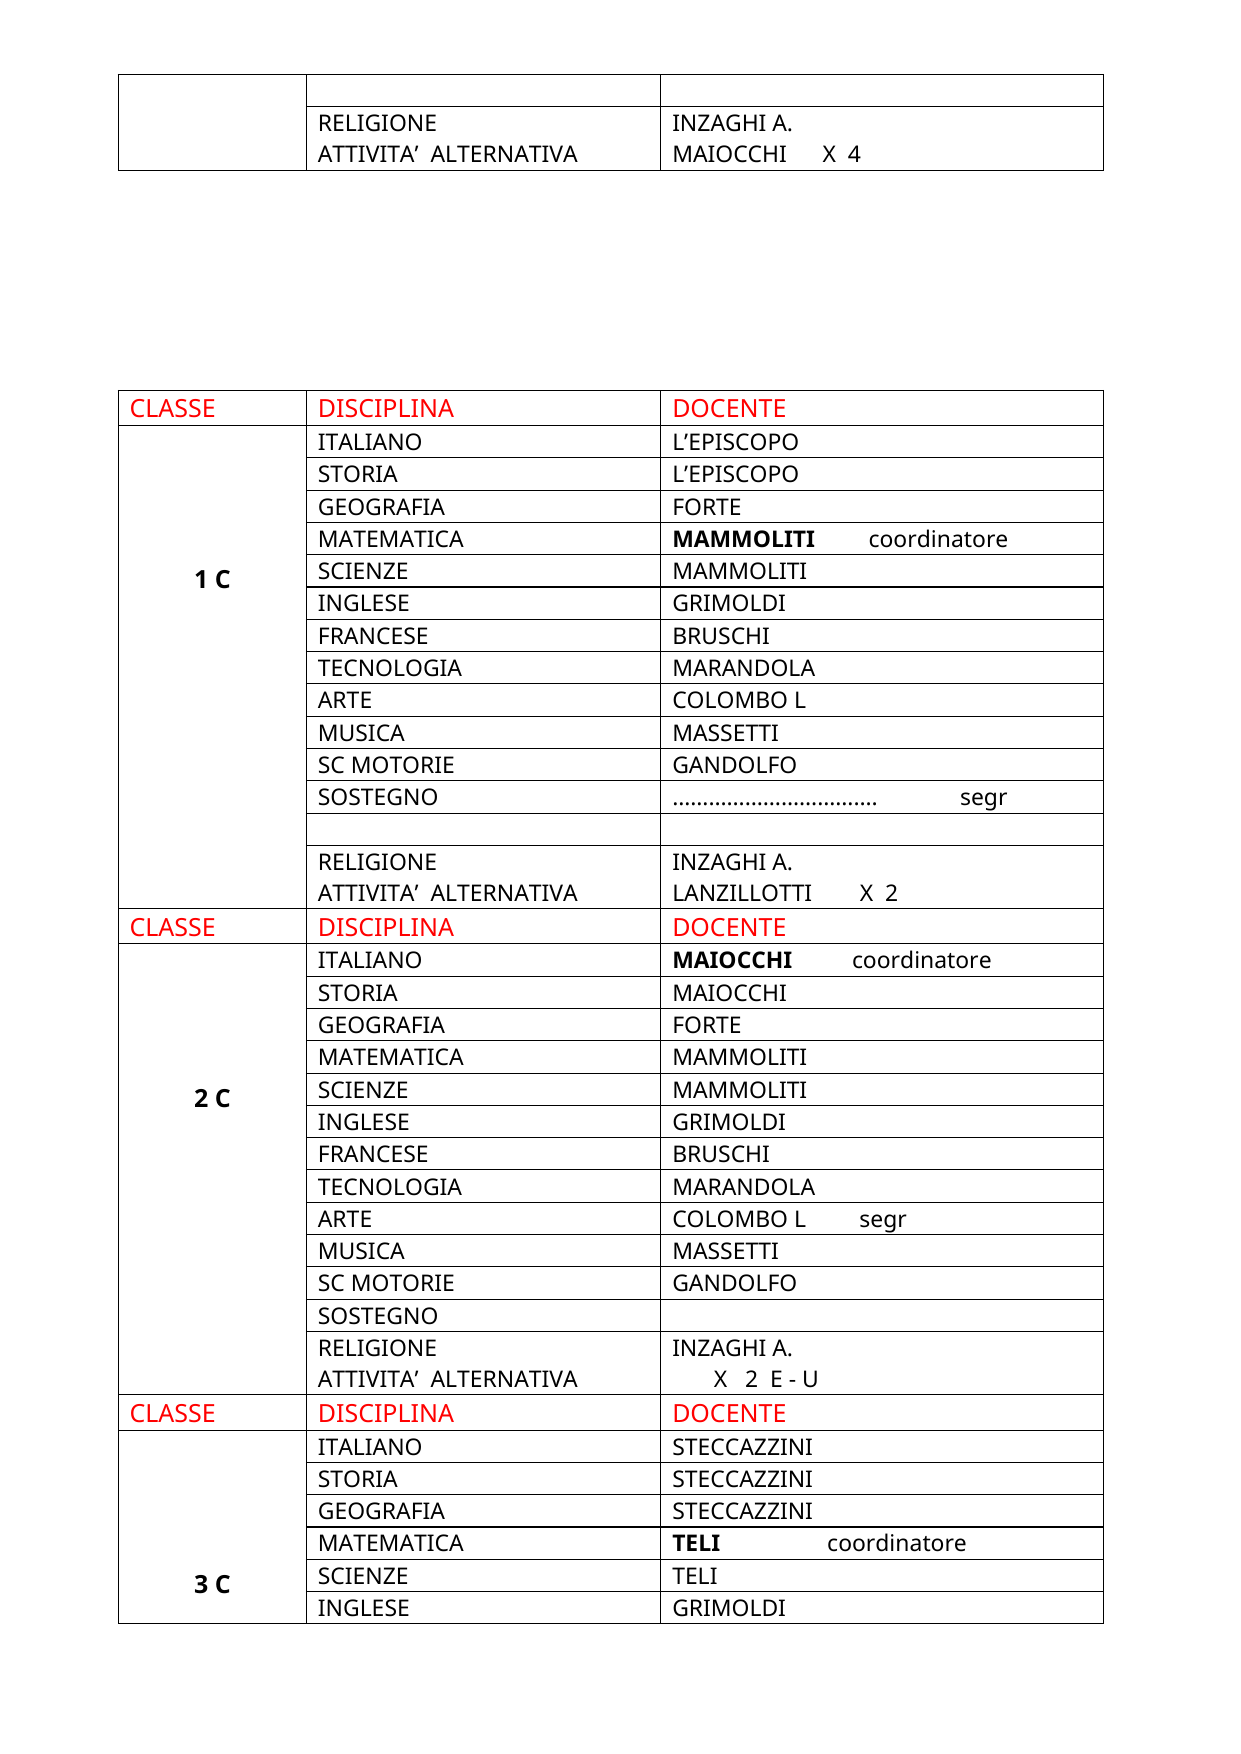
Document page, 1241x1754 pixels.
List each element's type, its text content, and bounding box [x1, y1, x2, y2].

table_cell RELIGIONE ATTIVITA’ ALTERNATIVA [307, 846, 660, 908]
table_cell INZAGHI A. X 2 E - U [661, 1332, 1103, 1394]
table_cell SCIENZE [307, 1560, 660, 1591]
table_cell [661, 1300, 1103, 1331]
table_cell TELI coordinatore [661, 1528, 1103, 1559]
table_cell [307, 814, 660, 845]
table_cell INGLESE [307, 1106, 660, 1137]
table_cell STORIA [307, 1463, 660, 1494]
table_cell FORTE [661, 491, 1103, 522]
table_cell STORIA [307, 977, 660, 1008]
table_cell MARANDOLA [661, 652, 1103, 683]
table_cell ITALIANO [307, 1431, 660, 1462]
table_cell MAMMOLITI coordinatore [661, 523, 1103, 554]
table_cell RELIGIONE ATTIVITA’ ALTERNATIVA [307, 107, 660, 170]
table_header DOCENTE [661, 391, 1103, 425]
table_cell L’EPISCOPO [661, 426, 1103, 457]
table_cell INGLESE [307, 588, 660, 619]
table_cell ITALIANO [307, 944, 660, 976]
table_cell ITALIANO [307, 426, 660, 457]
table_cell MAMMOLITI [661, 1041, 1103, 1072]
table_cell DISCIPLINA [307, 1395, 660, 1429]
table_cell SCIENZE [307, 1074, 660, 1105]
table_cell GEOGRAFIA [307, 1495, 660, 1526]
table_cell DOCENTE [661, 909, 1103, 943]
table_cell TELI [661, 1560, 1103, 1591]
table_cell MUSICA [307, 1235, 660, 1266]
table_cell RELIGIONE ATTIVITA’ ALTERNATIVA [307, 1332, 660, 1394]
table_cell FRANCESE [307, 620, 660, 651]
table_cell TECNOLOGIA [307, 652, 660, 683]
table_cell INGLESE [307, 1592, 660, 1623]
table_cell GRIMOLDI [661, 1106, 1103, 1137]
table_cell ARTE [307, 1203, 660, 1234]
table_cell GEOGRAFIA [307, 491, 660, 522]
table_cell DISCIPLINA [307, 909, 660, 943]
table_cell COLOMBO L [661, 684, 1103, 716]
table_cell STECCAZZINI [661, 1431, 1103, 1462]
table_cell STECCAZZINI [661, 1495, 1103, 1526]
table_cell SOSTEGNO [307, 1300, 660, 1331]
table_cell MAMMOLITI [661, 1074, 1103, 1105]
table_cell SC MOTORIE [307, 749, 660, 780]
table_cell ……………………………. segr [661, 781, 1103, 812]
table_cell MARANDOLA [661, 1170, 1103, 1202]
table_cell GRIMOLDI [661, 588, 1103, 619]
table_cell GRIMOLDI [661, 1592, 1103, 1623]
table_cell CLASSE [119, 909, 306, 943]
table_cell MATEMATICA [307, 1041, 660, 1072]
table_cell MAIOCCHI coordinatore [661, 944, 1103, 976]
table_cell SC MOTORIE [307, 1267, 660, 1298]
table_cell STORIA [307, 458, 660, 489]
table_cell MATEMATICA [307, 1528, 660, 1559]
table_cell GANDOLFO [661, 1267, 1103, 1298]
table_cell 2 C [119, 944, 306, 1394]
table_cell CLASSE [119, 1395, 306, 1429]
table_cell SCIENZE [307, 555, 660, 586]
table_cell MASSETTI [661, 717, 1103, 748]
table_cell [307, 75, 660, 106]
table_header CLASSE [119, 391, 306, 425]
table_cell DOCENTE [661, 1395, 1103, 1429]
table_cell SOSTEGNO [307, 781, 660, 812]
table_cell GANDOLFO [661, 749, 1103, 780]
table_cell FRANCESE [307, 1138, 660, 1169]
table_cell INZAGHI A. MAIOCCHI X 4 [661, 107, 1103, 170]
table_cell ARTE [307, 684, 660, 716]
table_cell MASSETTI [661, 1235, 1103, 1266]
table_cell MUSICA [307, 717, 660, 748]
table_cell MAMMOLITI [661, 555, 1103, 586]
table_cell MATEMATICA [307, 523, 660, 554]
table_header DISCIPLINA [307, 391, 660, 425]
table_cell INZAGHI A. LANZILLOTTI X 2 [661, 846, 1103, 908]
table_cell MAIOCCHI [661, 977, 1103, 1008]
table_cell FORTE [661, 1009, 1103, 1040]
table_cell L’EPISCOPO [661, 458, 1103, 489]
table_cell [661, 75, 1103, 106]
table_cell 3 C [119, 1431, 306, 1623]
table_cell GEOGRAFIA [307, 1009, 660, 1040]
table_cell TECNOLOGIA [307, 1170, 660, 1202]
table_cell BRUSCHI [661, 1138, 1103, 1169]
table_cell STECCAZZINI [661, 1463, 1103, 1494]
table_cell COLOMBO L segr [661, 1203, 1103, 1234]
table_cell BRUSCHI [661, 620, 1103, 651]
table_cell [661, 814, 1103, 845]
table_cell 1 C [119, 426, 306, 908]
